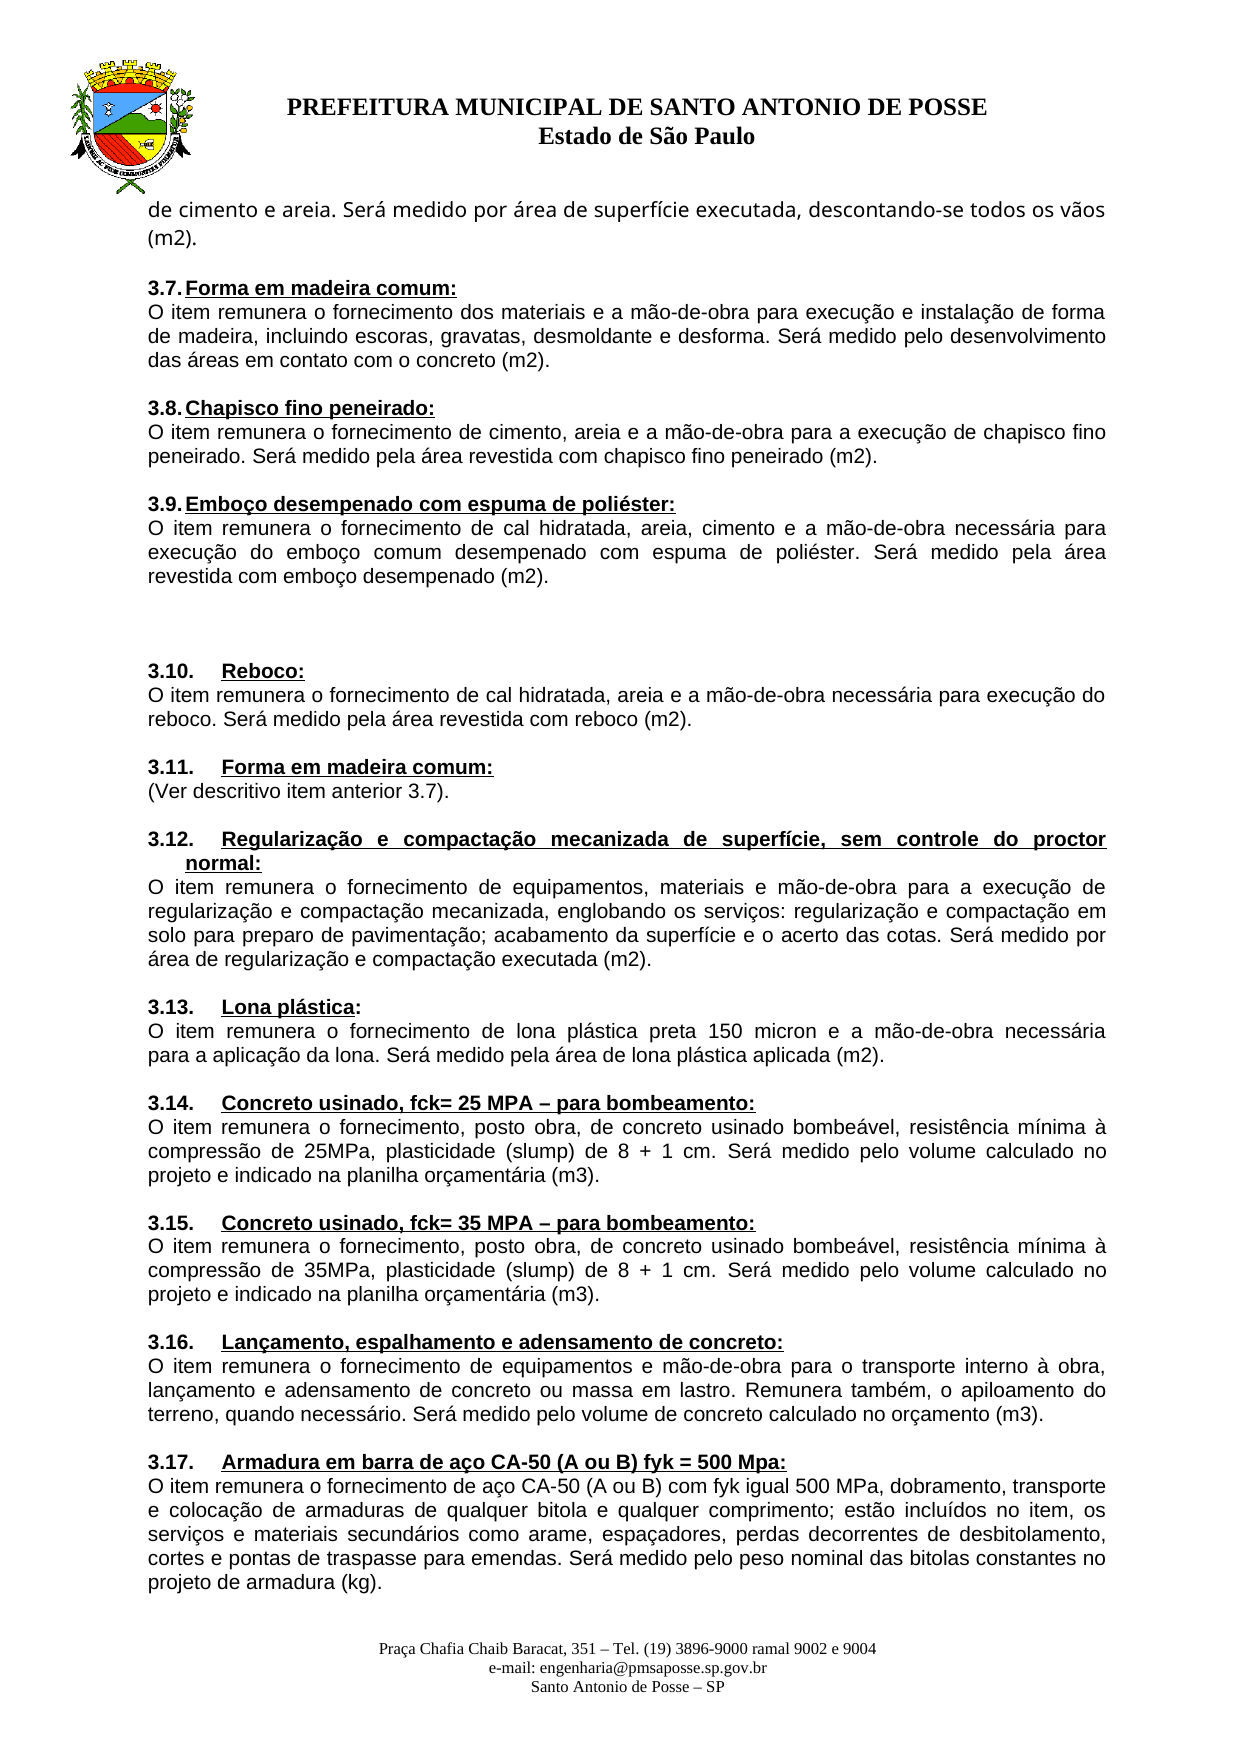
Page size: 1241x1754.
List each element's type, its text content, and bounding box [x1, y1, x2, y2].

list Chapisco fino peneirado: [148, 396, 1107, 420]
text O item remunera o fornecimento de lona plástica preta 150 micron e a mão-de-obra necessária para a aplicação da lona. Será medido pela área de lona plástica aplicada (m2). [148, 1019, 1107, 1067]
list Forma em madeira comum: [148, 755, 1107, 779]
text O item remunera o fornecimento de equipamentos, materiais e mão-de-obra para a execução de regularização e compactação mecanizada, englobando os serviços: regularização e compactação em solo para preparo de pavimentação; acabamento da superfície e o acerto das cotas. Será medido por área de regularização e compactação executada (m2). [148, 875, 1107, 971]
text O item remunera o fornecimento de cal hidratada, areia e a mão-de-obra necessária para execução do reboco. Será medido pela área revestida com reboco (m2). [148, 683, 1107, 731]
list Concreto usinado, fck= 35 MPA – para bombeamento: [148, 1210, 1107, 1234]
list Armadura em barra de aço CA-50 (A ou B) fyk = 500 Mpa: [148, 1450, 1107, 1474]
text O item remunera o fornecimento de cimento, areia e a mão-de-obra para a execução de chapisco fino peneirado. Será medido pela área revestida com chapisco fino peneirado (m2). [148, 420, 1107, 468]
text O item remunera o fornecimento dos materiais e a mão-de-obra para execução e instalação de forma de madeira, incluindo escoras, gravatas, desmoldante e desforma. Será medido pelo desenvolvimento das áreas em contato com o concreto (m2). [148, 300, 1107, 372]
text O item remunera o fornecimento de equipamentos e mão-de-obra para o transporte interno à obra, lançamento e adensamento de concreto ou massa em lastro. Remunera também, o apiloamento do terreno, quando necessário. Será medido pelo volume de concreto calculado no orçamento (m3). [148, 1354, 1107, 1426]
text O item remunera o fornecimento, posto obra, de concreto usinado bombeável, resistência mínima à compressão de 25MPa, plasticidade (slump) de 8 + 1 cm. Será medido pelo volume calculado no projeto e indicado na planilha orçamentária (m3). [148, 1114, 1107, 1186]
text (Ver descritivo item anterior 3.7). [148, 779, 1107, 803]
text O item remunera o fornecimento, posto obra, de concreto usinado bombeável, resistência mínima à compressão de 35MPa, plasticidade (slump) de 8 + 1 cm. Será medido pelo volume calculado no projeto e indicado na planilha orçamentária (m3). [148, 1234, 1107, 1306]
list Regularização e compactação mecanizada de superfície, sem controle do proctor normal: [148, 827, 1107, 875]
list Emboço desempenado com espuma de poliéster: [148, 492, 1107, 516]
text O item remunera o fornecimento de aço CA-50 (A ou B) com fyk igual 500 MPa, dobramento, transporte e colocação de armaduras de qualquer bitola e qualquer comprimento; estão incluídos no item, os serviços e materiais secundários como arame, espaçadores, perdas decorrentes de desbitolamento, cortes e pontas de traspasse para emendas. Será medido pelo peso nominal das bitolas constantes no projeto de armadura (kg). [148, 1474, 1107, 1594]
list Lona plástica: [148, 995, 1107, 1019]
list Reboco: [148, 659, 1107, 683]
picture [44, 59, 220, 196]
list Concreto usinado, fck= 25 MPA – para bombeamento: [148, 1091, 1107, 1114]
text O item remunera o fornecimento de cal hidratada, areia, cimento e a mão-de-obra necessária para execução do emboço comum desempenado com espuma de poliéster. Será medido pela área revestida com emboço desempenado (m2). [148, 516, 1107, 587]
list Forma em madeira comum: [148, 276, 1107, 300]
list Lançamento, espalhamento e adensamento de concreto: [148, 1330, 1107, 1354]
